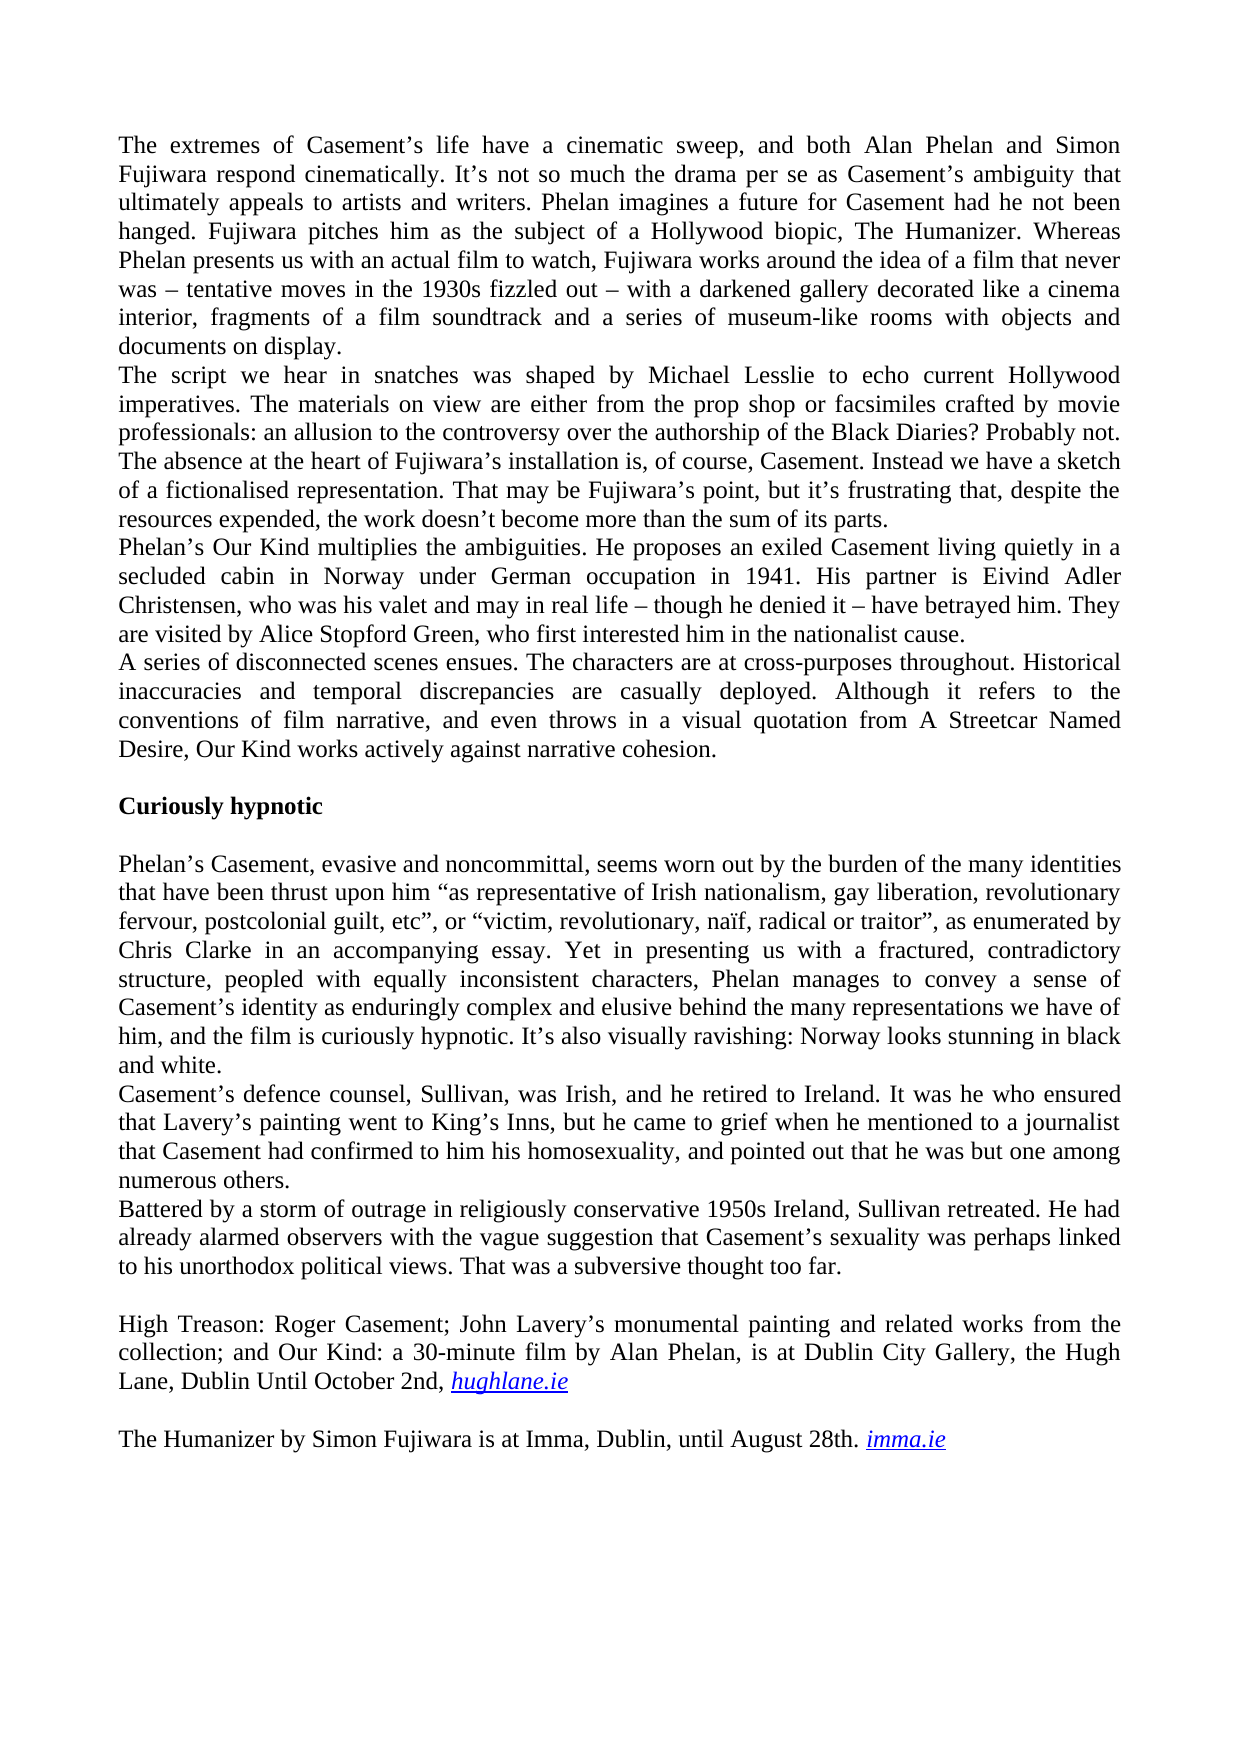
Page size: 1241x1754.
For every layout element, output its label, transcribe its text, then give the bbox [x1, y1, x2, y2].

text Battered by a storm of outrage in religiously conservative 1950s Ireland, Sullivan retreated. He had already alarmed observers with the vague suggestion that Casement’s sexuality was perhaps linked to his unorthodox political views. That was a subversive thought too far. [118, 1194, 1122, 1280]
text The script we hear in snatches was shaped by Michael Lesslie to echo current Hollywood imperatives. The materials on view are either from the prop shop or facsimiles crafted by movie professionals: an allusion to the controversy over the authorship of the Black Diaries? Probably not. The absence at the heart of Fujiwara’s installation is, of course, Casement. Instead we have a sketch of a fictionalised representation. That may be Fujiwara’s point, but it’s frustrating that, despite the resources expended, the work doesn’t become more than the sum of its parts. [118, 360, 1122, 532]
text Casement’s defence counsel, Sullivan, was Irish, and he retired to Ireland. It was he who ensured that Lavery’s painting went to King’s Inns, but he came to grief when he mentioned to a journalist that Casement had confirmed to him his homosexuality, and pointed out that he was but one among numerous others. [118, 1079, 1122, 1194]
text The Humanizer by Simon Fujiwara is at Imma, Dublin, until August 28th. imma.ie [118, 1424, 1122, 1452]
text A series of disconnected scenes ensues. The characters are at cross-purposes throughout. Historical inaccuracies and temporal discrepancies are casually deployed. Although it refers to the conventions of film narrative, and even throws in a visual quotation from A Streetcar Named Desire, Our Kind works actively against narrative cohesion. [118, 647, 1122, 762]
text High Treason: Roger Casement; John Lavery’s monumental painting and related works from the collection; and Our Kind: a 30-minute film by Alan Phelan, is at Dublin City Gallery, the Hugh Lane, Dublin Until October 2nd, hughlane.ie [118, 1309, 1122, 1395]
text Phelan’s Our Kind multiplies the ambiguities. He proposes an exiled Casement living quietly in a secluded cabin in Norway under German occupation in 1941. His partner is Eivind Adler Christensen, who was his valet and may in real life – though he denied it – have betrayed him. They are visited by Alice Stopford Green, who first interested him in the nationalist cause. [118, 532, 1122, 647]
text Phelan’s Casement, evasive and noncommittal, seems worn out by the burden of the many identities that have been thrust upon him “as representative of Irish nationalism, gay liberation, revolutionary fervour, postcolonial guilt, etc”, or “victim, revolutionary, naïf, radical or traitor”, as enumerated by Chris Clarke in an accompanying essay. Yet in presenting us with a fractured, contradictory structure, peopled with equally inconsistent characters, Phelan manages to convey a sense of Casement’s identity as enduringly complex and elusive behind the many representations we have of him, and the film is curiously hypnotic. It’s also visually ravishing: Norway looks stunning in black and white. [118, 849, 1122, 1079]
text Curiously hypnotic [118, 791, 1122, 820]
text The extremes of Casement’s life have a cinematic sweep, and both Alan Phelan and Simon Fujiwara respond cinematically. It’s not so much the drama per se as Casement’s ambiguity that ultimately appeals to artists and writers. Phelan imagines a future for Casement had he not been hanged. Fujiwara pitches him as the subject of a Hollywood biopic, The Humanizer. Whereas Phelan presents us with an actual film to watch, Fujiwara works around the idea of a film that never was – tentative moves in the 1930s fizzled out – with a darkened gallery decorated like a cinema interior, fragments of a film soundtrack and a series of museum-like rooms with objects and documents on display. [118, 130, 1122, 360]
